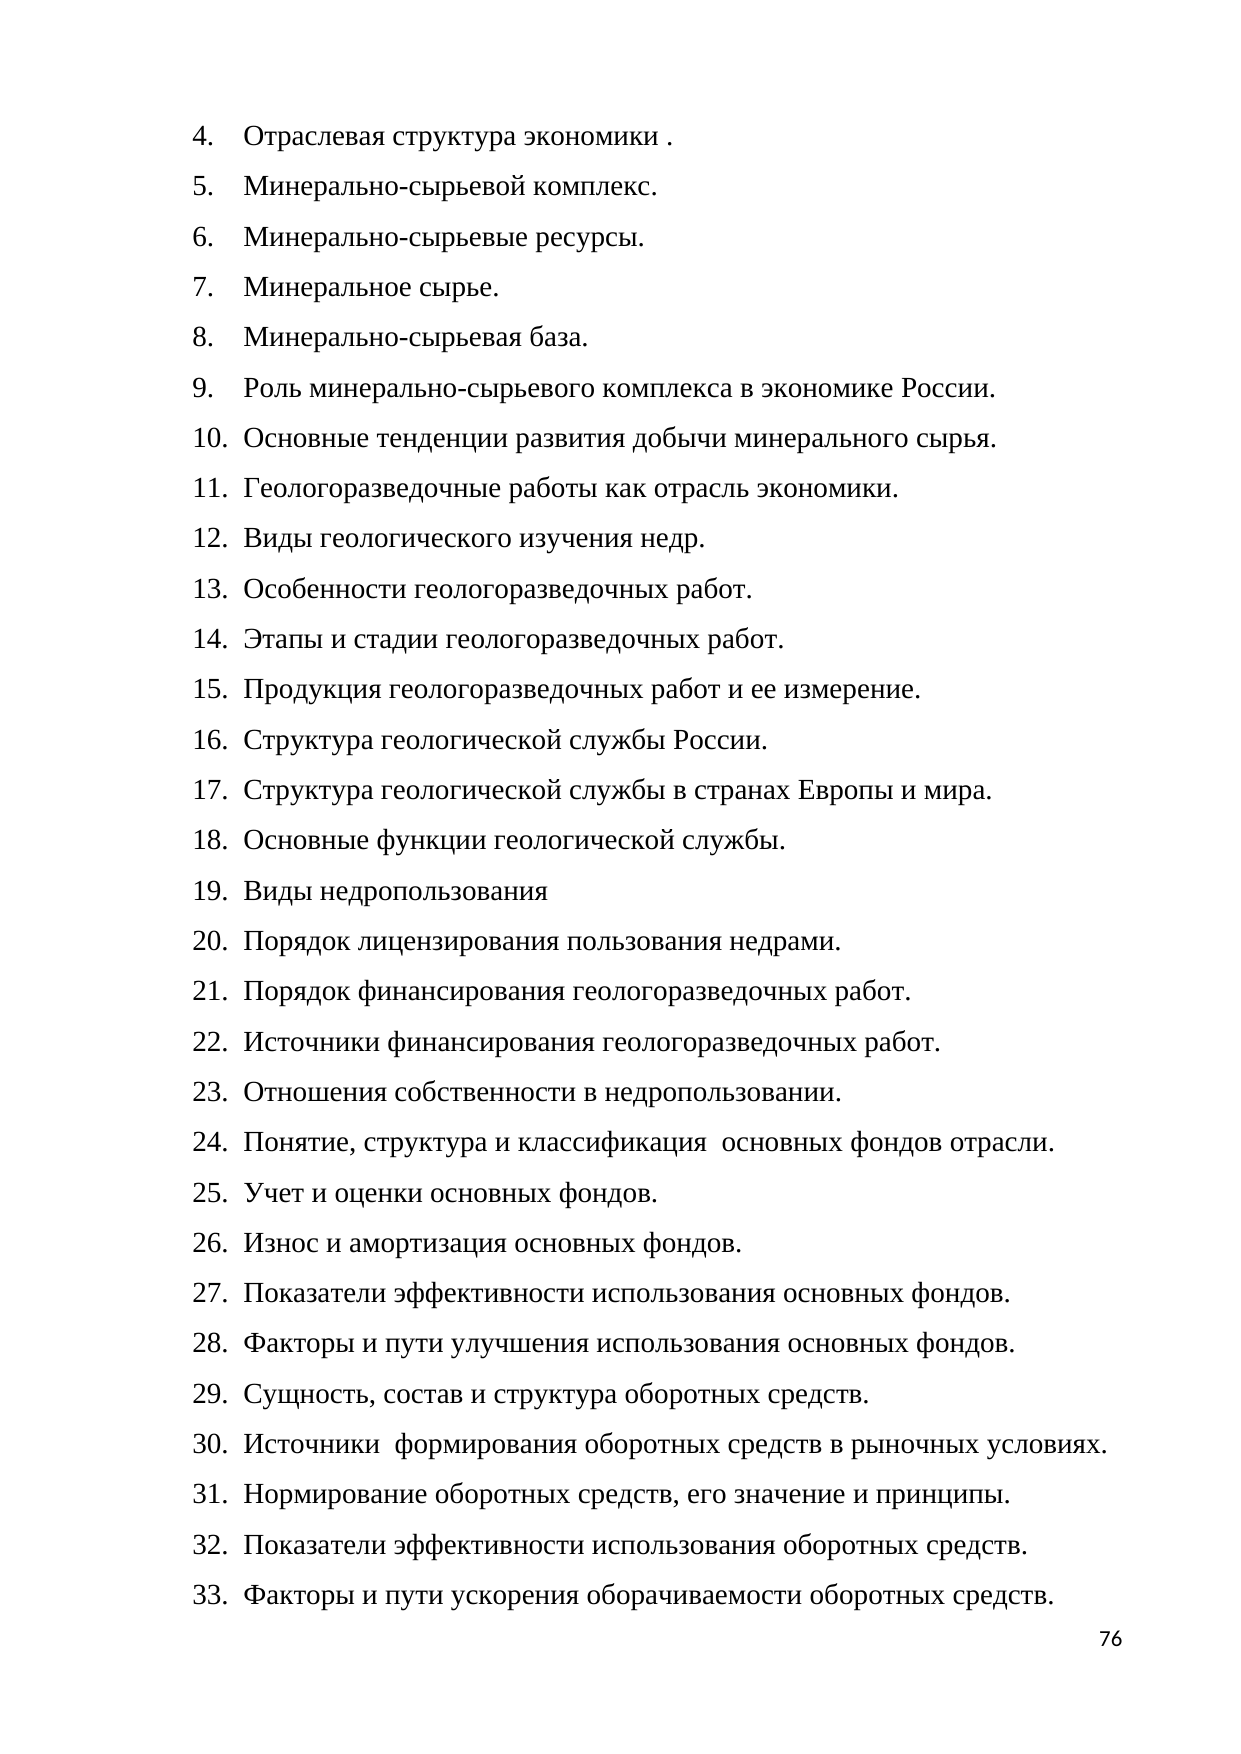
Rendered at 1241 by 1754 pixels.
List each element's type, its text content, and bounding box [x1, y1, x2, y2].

list Отношения собственности в недропользовании. [118, 1074, 1122, 1108]
list Виды недропользования [118, 873, 1122, 906]
list Основные тенденции развития добычи минерального сырья. [118, 420, 1122, 453]
list Минеральное сырье. [118, 269, 1122, 303]
list Геологоразведочные работы как отрасль экономики. [118, 470, 1122, 504]
list Минерально-сырьевая база. [118, 319, 1122, 353]
list Факторы и пути ускорения оборачиваемости оборотных средств. [118, 1577, 1122, 1611]
list Понятие, структура и классификация основных фондов отрасли. [118, 1124, 1122, 1158]
list Роль минерально-сырьевого комплекса в экономике России. [118, 370, 1122, 403]
list Сущность, состав и структура оборотных средств. [118, 1376, 1122, 1409]
list Этапы и стадии геологоразведочных работ. [118, 621, 1122, 655]
list Источники формирования оборотных средств в рыночных условиях. [118, 1426, 1122, 1460]
list Порядок лицензирования пользования недрами. [118, 923, 1122, 957]
list Источники финансирования геологоразведочных работ. [118, 1024, 1122, 1057]
list Особенности геологоразведочных работ. [118, 571, 1122, 604]
list Продукция геологоразведочных работ и ее измерение. [118, 672, 1122, 705]
list Показатели эффективности использования основных фондов. [118, 1275, 1122, 1309]
list Отраслевая структура экономики . [118, 118, 1122, 152]
list Минерально-сырьевые ресурсы. [118, 219, 1122, 252]
list Нормирование оборотных средств, его значение и принципы. [118, 1477, 1122, 1510]
list Виды геологического изучения недр. [118, 521, 1122, 554]
list Показатели эффективности использования оборотных средств. [118, 1527, 1122, 1560]
list Структура геологической службы России. [118, 722, 1122, 755]
list Структура геологической службы в странах Европы и мира. [118, 772, 1122, 806]
list Учет и оценки основных фондов. [118, 1175, 1122, 1208]
list Факторы и пути улучшения использования основных фондов. [118, 1326, 1122, 1359]
list Минерально-сырьевой комплекс. [118, 168, 1122, 202]
list Основные функции геологической службы. [118, 822, 1122, 856]
list Износ и амортизация основных фондов. [118, 1225, 1122, 1258]
list Порядок финансирования геологоразведочных работ. [118, 973, 1122, 1007]
